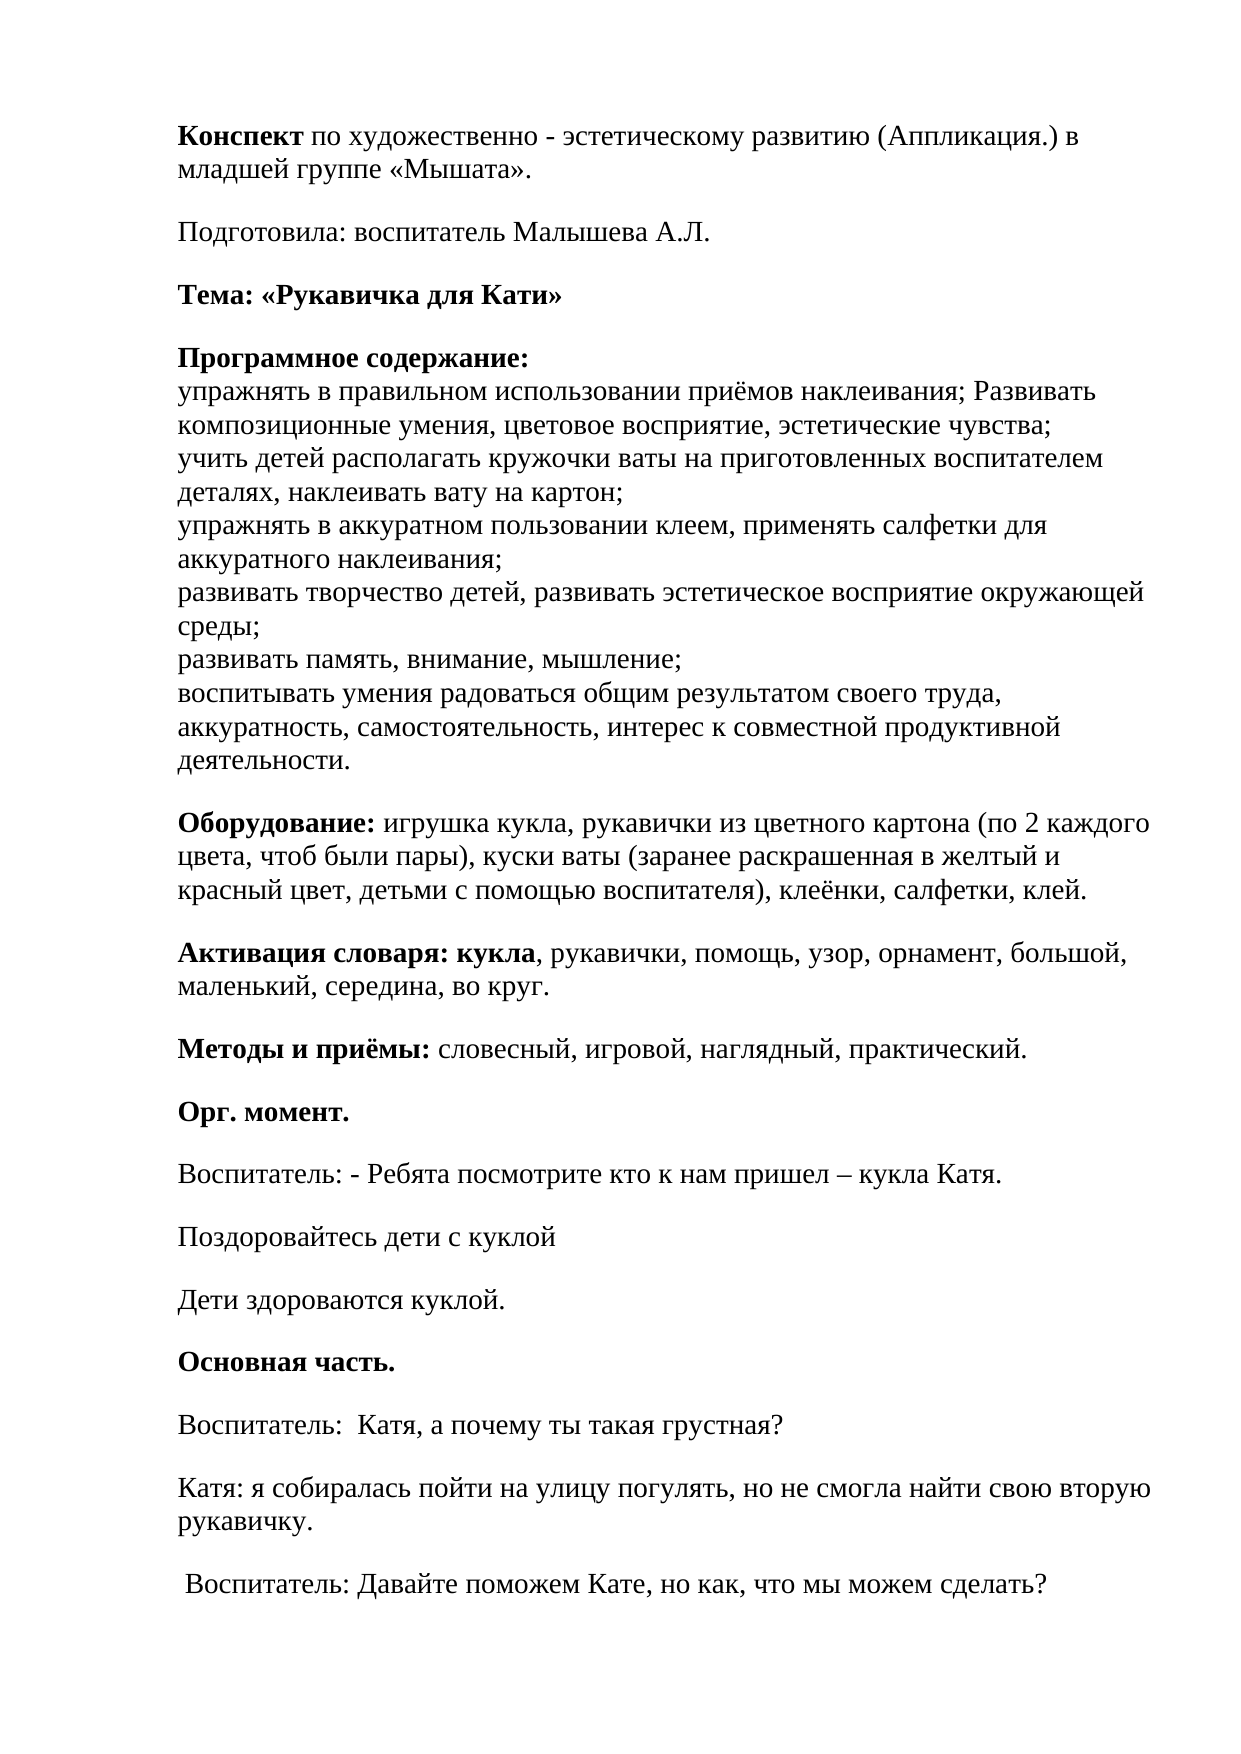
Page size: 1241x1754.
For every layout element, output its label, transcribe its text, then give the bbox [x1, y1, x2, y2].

text Поздоровайтесь дети с куклой [177, 1219, 1152, 1253]
text Воспитатель: Давайте поможем Кате, но как, что мы можем сделать? [177, 1566, 1152, 1600]
text Орг. момент. [177, 1094, 1152, 1127]
text Катя: я собиралась пойти на улицу погулять, но не смогла найти свою вторую рукавичку. [177, 1470, 1152, 1537]
text Дети здороваются куклой. [177, 1282, 1152, 1315]
text Воспитатель: Катя, а почему ты такая грустная? [177, 1407, 1152, 1441]
text Подготовила: воспитатель Малышева А.Л. [177, 214, 1152, 248]
text Методы и приёмы: словесный, игровой, наглядный, практический. [177, 1031, 1152, 1064]
text Конспект по художественно - эстетическому развитию (Аппликация.) в младшей группе «Мышата». [177, 118, 1152, 185]
text Активация словаря: кукла, рукавички, помощь, узор, орнамент, большой, маленький, середина, во круг. [177, 935, 1152, 1002]
text Основная часть. [177, 1344, 1152, 1378]
text Воспитатель: - Ребята посмотрите кто к нам пришел – кукла Катя. [177, 1156, 1152, 1190]
text Программное содержание: упражнять в правильном использовании приёмов наклеивания; Развивать композиционные умения, цветовое восприятие, эстетические чувства; учить детей располагать кружочки ваты на приготовленных воспитателем деталях, наклеивать вату на картон; упражнять в аккуратном пользовании клеем, применять салфетки для аккуратного наклеивания; развивать творчество детей, развивать эстетическое восприятие окружающей среды; развивать память, внимание, мышление; воспитывать умения радоваться общим результатом своего труда, аккуратность, самостоятельность, интерес к совместной продуктивной деятельности. [177, 340, 1152, 776]
text Оборудование: игрушка кукла, рукавички из цветного картона (по 2 каждого цвета, чтоб были пары), куски ваты (заранее раскрашенная в желтый и красный цвет, детьми с помощью воспитателя), клеёнки, салфетки, клей. [177, 805, 1152, 906]
text Тема: «Рукавичка для Кати» [177, 277, 1152, 311]
